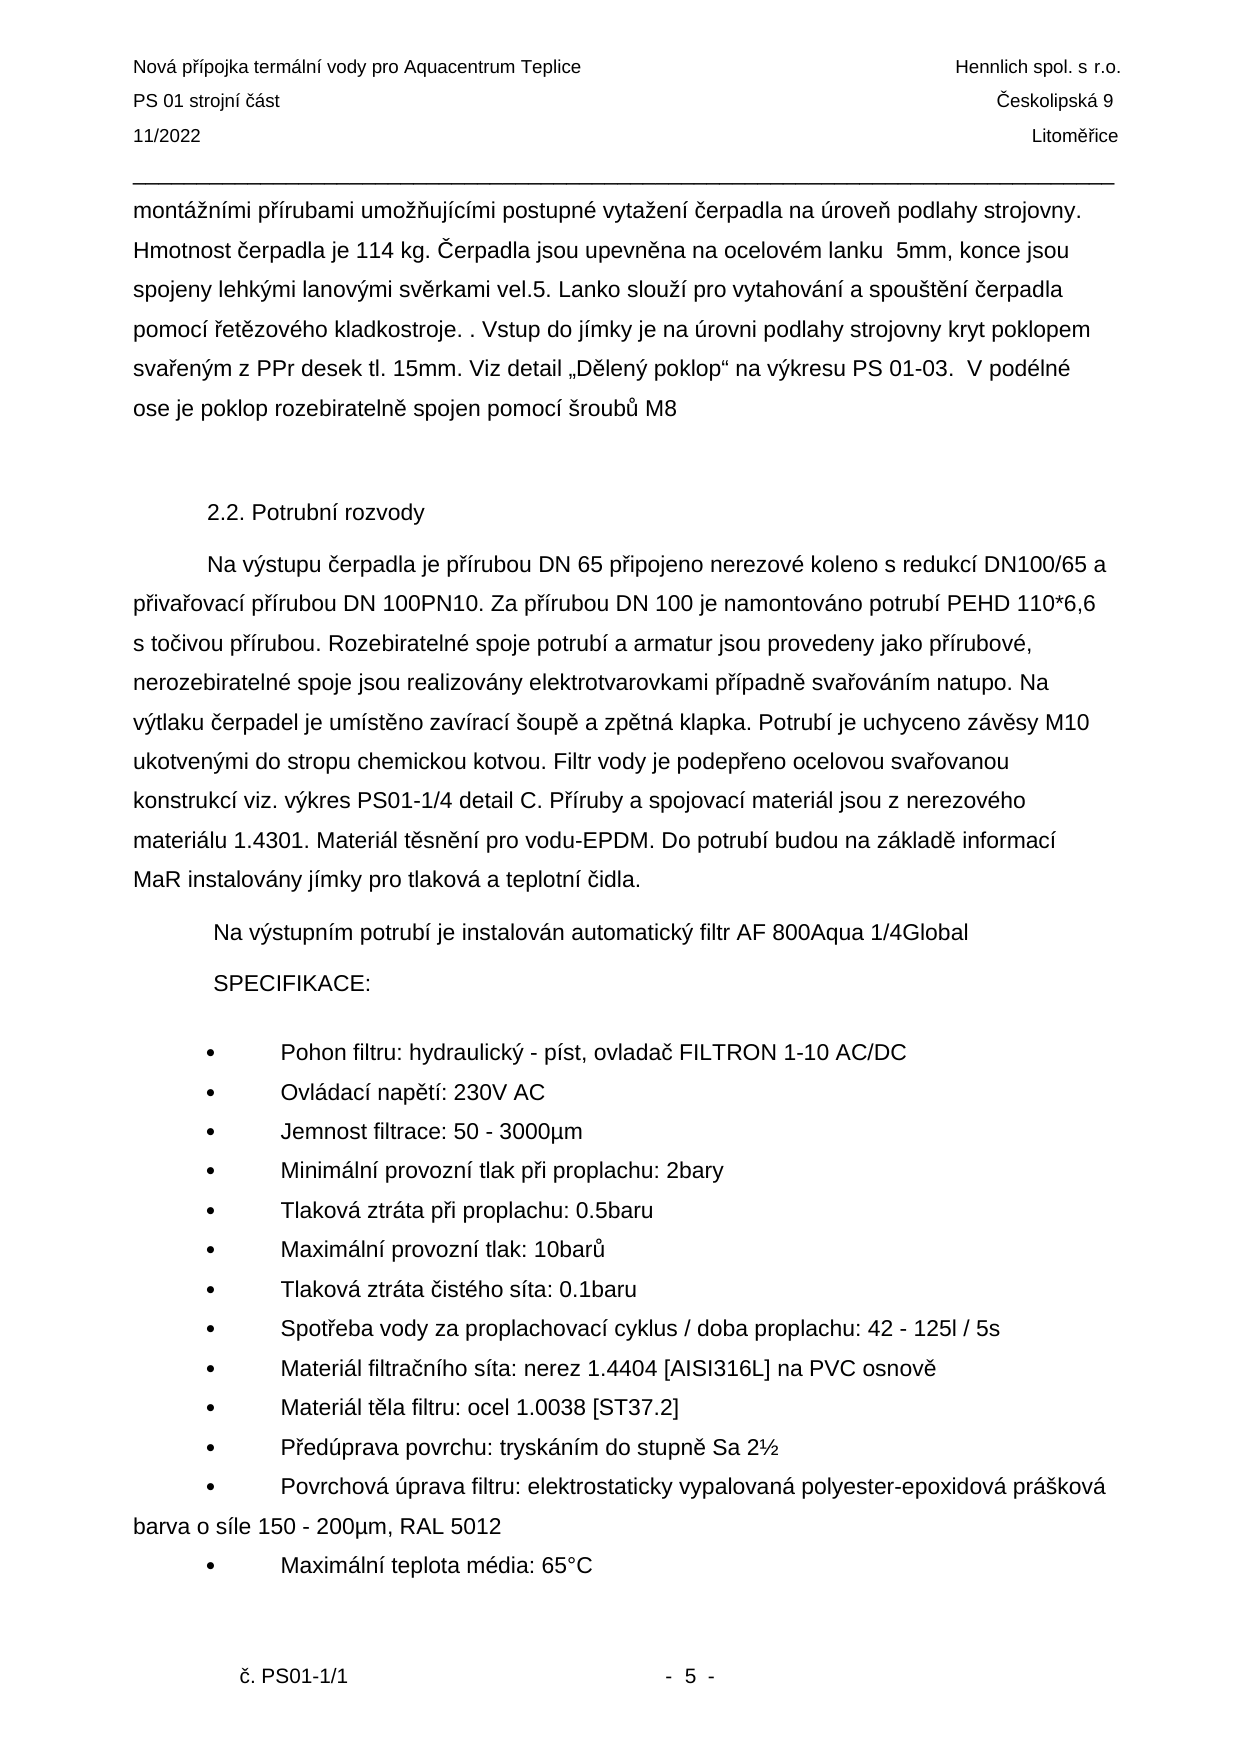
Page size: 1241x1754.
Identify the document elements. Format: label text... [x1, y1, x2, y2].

list Povrchová úprava filtru: elektrostaticky vypalovaná polyester-epoxidová prášková barva o síle 150 - 200µm, RAL 5012 [133, 1473, 1107, 1539]
text Na výstupu čerpadla je přírubou DN 65 připojeno nerezové koleno s redukcí DN100/65 a přivařovací přírubou DN 100PN10. Za přírubou DN 100 je namontováno potrubí PEHD 110*6,6 s točivou přírubou. Rozebiratelné spoje potrubí a armatur jsou provedeny jako přírubové, nerozebiratelné spoje jsou realizovány elektrotvarovkami případně svařováním natupo. Na výtlaku čerpadel je umístěno zavírací šoupě a zpětná klapka. Potrubí je uchyceno závěsy M10 ukotvenými do stropu chemickou kotvou. Filtr vody je podepřeno ocelovou svařovanou konstrukcí viz. výkres PS01-1/4 detail C. Příruby a spojovací materiál jsou z nerezového materiálu 1.4301. Materiál těsnění pro vodu-EPDM. Do potrubí budou na základě informací MaR instalovány jímky pro tlaková a teplotní čidla. [133, 551, 1107, 893]
list Maximální teplota média: 65°C [133, 1552, 1107, 1579]
text 2.2. Potrubní rozvody [133, 499, 1107, 525]
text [133, 197, 1107, 421]
text Na výstupním potrubí je instalován automatický filtr AF 800Aqua 1/4Global [133, 918, 1107, 945]
list Maximální provozní tlak: 10barů [133, 1236, 1107, 1263]
list Spotřeba vody za proplachovací cyklus / doba proplachu: 42 - 125l / 5s [133, 1315, 1107, 1342]
list Tlaková ztráta při proplachu: 0.5baru [133, 1197, 1107, 1223]
text SPECIFIKACE: [133, 970, 1107, 997]
list Ovládací napětí: 230V AC [133, 1078, 1107, 1105]
list Tlaková ztráta čistého síta: 0.1baru [133, 1276, 1107, 1302]
list Jemnost filtrace: 50 - 3000µm [133, 1118, 1107, 1144]
list Minimální provozní tlak při proplachu: 2bary [133, 1157, 1107, 1184]
list Pohon filtru: hydraulický - píst, ovladač FILTRON 1-10 AC/DC [133, 1039, 1107, 1065]
list Materiál filtračního síta: nerez 1.4404 [AISI316L] na PVC osnově [133, 1355, 1107, 1381]
list Předúprava povrchu: tryskáním do stupně Sa 2½ [133, 1434, 1107, 1460]
list Materiál těla filtru: ocel 1.0038 [ST37.2] [133, 1394, 1107, 1421]
